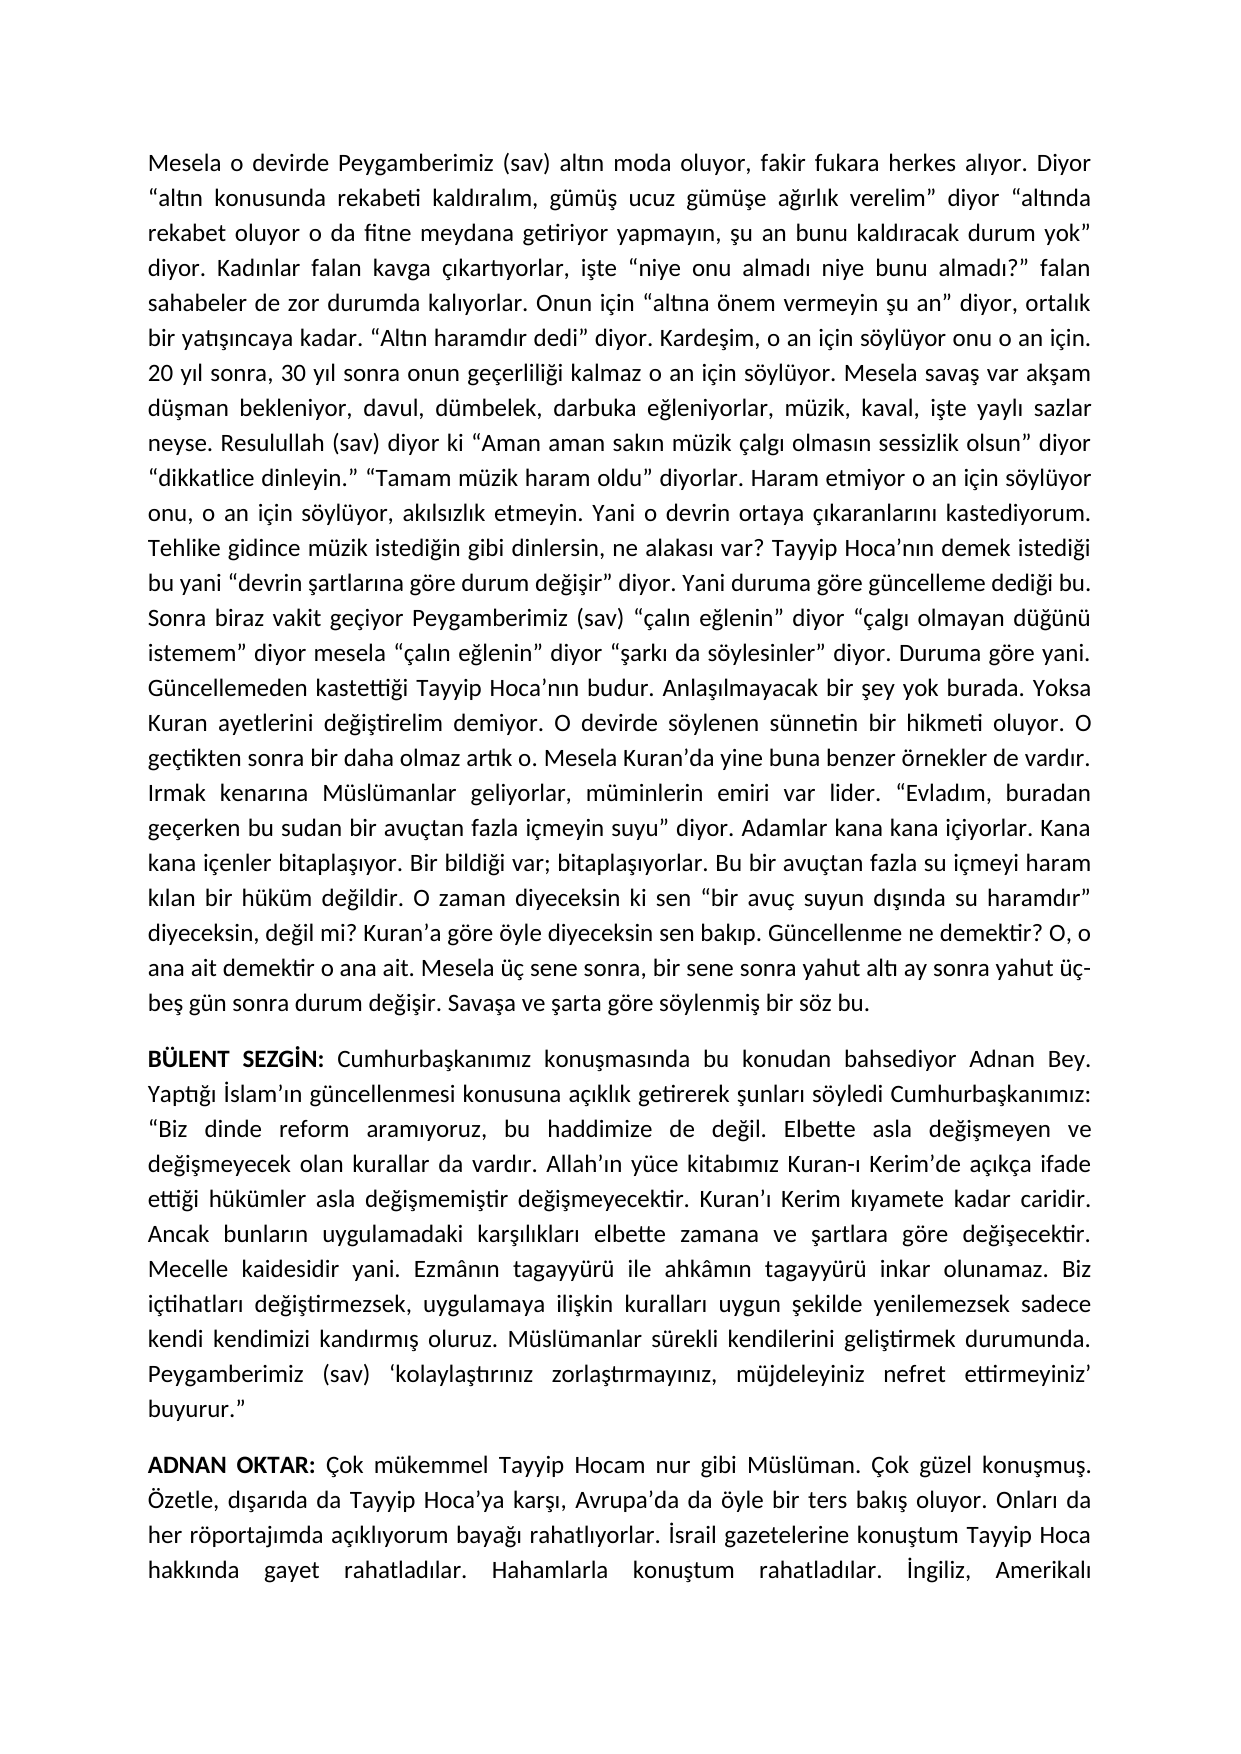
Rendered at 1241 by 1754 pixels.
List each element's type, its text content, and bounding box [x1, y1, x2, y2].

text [148, 1449, 1093, 1585]
text Mesela o devirde Peygamberimiz (sav) altın moda oluyor, fakir fukara herkes alıyor. Diyor “altın konusunda rekabeti kaldıralım, gümüş ucuz gümüşe ağırlık verelim” diyor “altında rekabet oluyor o da fitne meydana getiriyor yapmayın, şu an bunu kaldıracak durum yok” diyor. Kadınlar falan kavga çıkartıyorlar, işte “niye onu almadı niye bunu almadı?” falan sahabeler de zor durumda kalıyorlar. Onun için “altına önem vermeyin şu an” diyor, ortalık bir yatışıncaya kadar. “Altın haramdır dedi” diyor. Kardeşim, o an için söylüyor onu o an için. 20 yıl sonra, 30 yıl sonra onun geçerliliği kalmaz o an için söylüyor. Mesela savaş var akşam düşman bekleniyor, davul, dümbelek, darbuka eğleniyorlar, müzik, kaval, işte yaylı sazlar neyse. Resulullah (sav) diyor ki “Aman aman sakın müzik çalgı olmasın sessizlik olsun” diyor “dikkatlice dinleyin.” “Tamam müzik haram oldu” diyorlar. Haram etmiyor o an için söylüyor onu, o an için söylüyor, akılsızlık etmeyin. Yani o devrin ortaya çıkaranlarını kastediyorum. Tehlike gidince müzik istediğin gibi dinlersin, ne alakası var? Tayyip Hoca’nın demek istediği bu yani “devrin şartlarına göre durum değişir” diyor. Yani duruma göre güncelleme dediği bu. Sonra biraz vakit geçiyor Peygamberimiz (sav) “çalın eğlenin” diyor “çalgı olmayan düğünü istemem” diyor mesela “çalın eğlenin” diyor “şarkı da söylesinler” diyor. Duruma göre yani. Güncellemeden kastettiği Tayyip Hoca’nın budur. Anlaşılmayacak bir şey yok burada. Yoksa Kuran ayetlerini değiştirelim demiyor. O devirde söylenen sünnetin bir hikmeti oluyor. O geçtikten sonra bir daha olmaz artık o. Mesela Kuran’da yine buna benzer örnekler de vardır. Irmak kenarına Müslümanlar geliyorlar, müminlerin emiri var lider. “Evladım, buradan geçerken bu sudan bir avuçtan fazla içmeyin suyu” diyor. Adamlar kana kana içiyorlar. Kana kana içenler bitaplaşıyor. Bir bildiği var; bitaplaşıyorlar. Bu bir avuçtan fazla su içmeyi haram kılan bir hüküm değildir. O zaman diyeceksin ki sen “bir avuç suyun dışında su haramdır” diyeceksin, değil mi? Kuran’a göre öyle diyeceksin sen bakıp. Güncellenme ne demektir? O, o ana ait demektir o ana ait. Mesela üç sene sonra, bir sene sonra yahut altı ay sonra yahut üç-beş gün sonra durum değişir. Savaşa ve şarta göre söylenmiş bir söz bu. [148, 148, 1093, 1018]
text BÜLENT SEZGİN: Cumhurbaşkanımız konuşmasında bu konudan bahsediyor Adnan Bey. Yaptığı İslam’ın güncellenmesi konusuna açıklık getirerek şunları söyledi Cumhurbaşkanımız: “Biz dinde reform aramıyoruz, bu haddimize de değil. Elbette asla değişmeyen ve değişmeyecek olan kurallar da vardır. Allah’ın yüce kitabımız Kuran-ı Kerim’de açıkça ifade ettiği hükümler asla değişmemiştir değişmeyecektir. Kuran’ı Kerim kıyamete kadar caridir. Ancak bunların uygulamadaki karşılıkları elbette zamana ve şartlara göre değişecektir. Mecelle kaidesidir yani. Ezmânın tagayyürü ile ahkâmın tagayyürü inkar olunamaz. Biz içtihatları değiştirmezsek, uygulamaya ilişkin kuralları uygun şekilde yenilemezsek sadece kendi kendimizi kandırmış oluruz. Müslümanlar sürekli kendilerini geliştirmek durumunda. Peygamberimiz (sav) ‘kolaylaştırınız zorlaştırmayınız, müjdeleyiniz nefret ettirmeyiniz’ buyurur.” [148, 1043, 1093, 1424]
